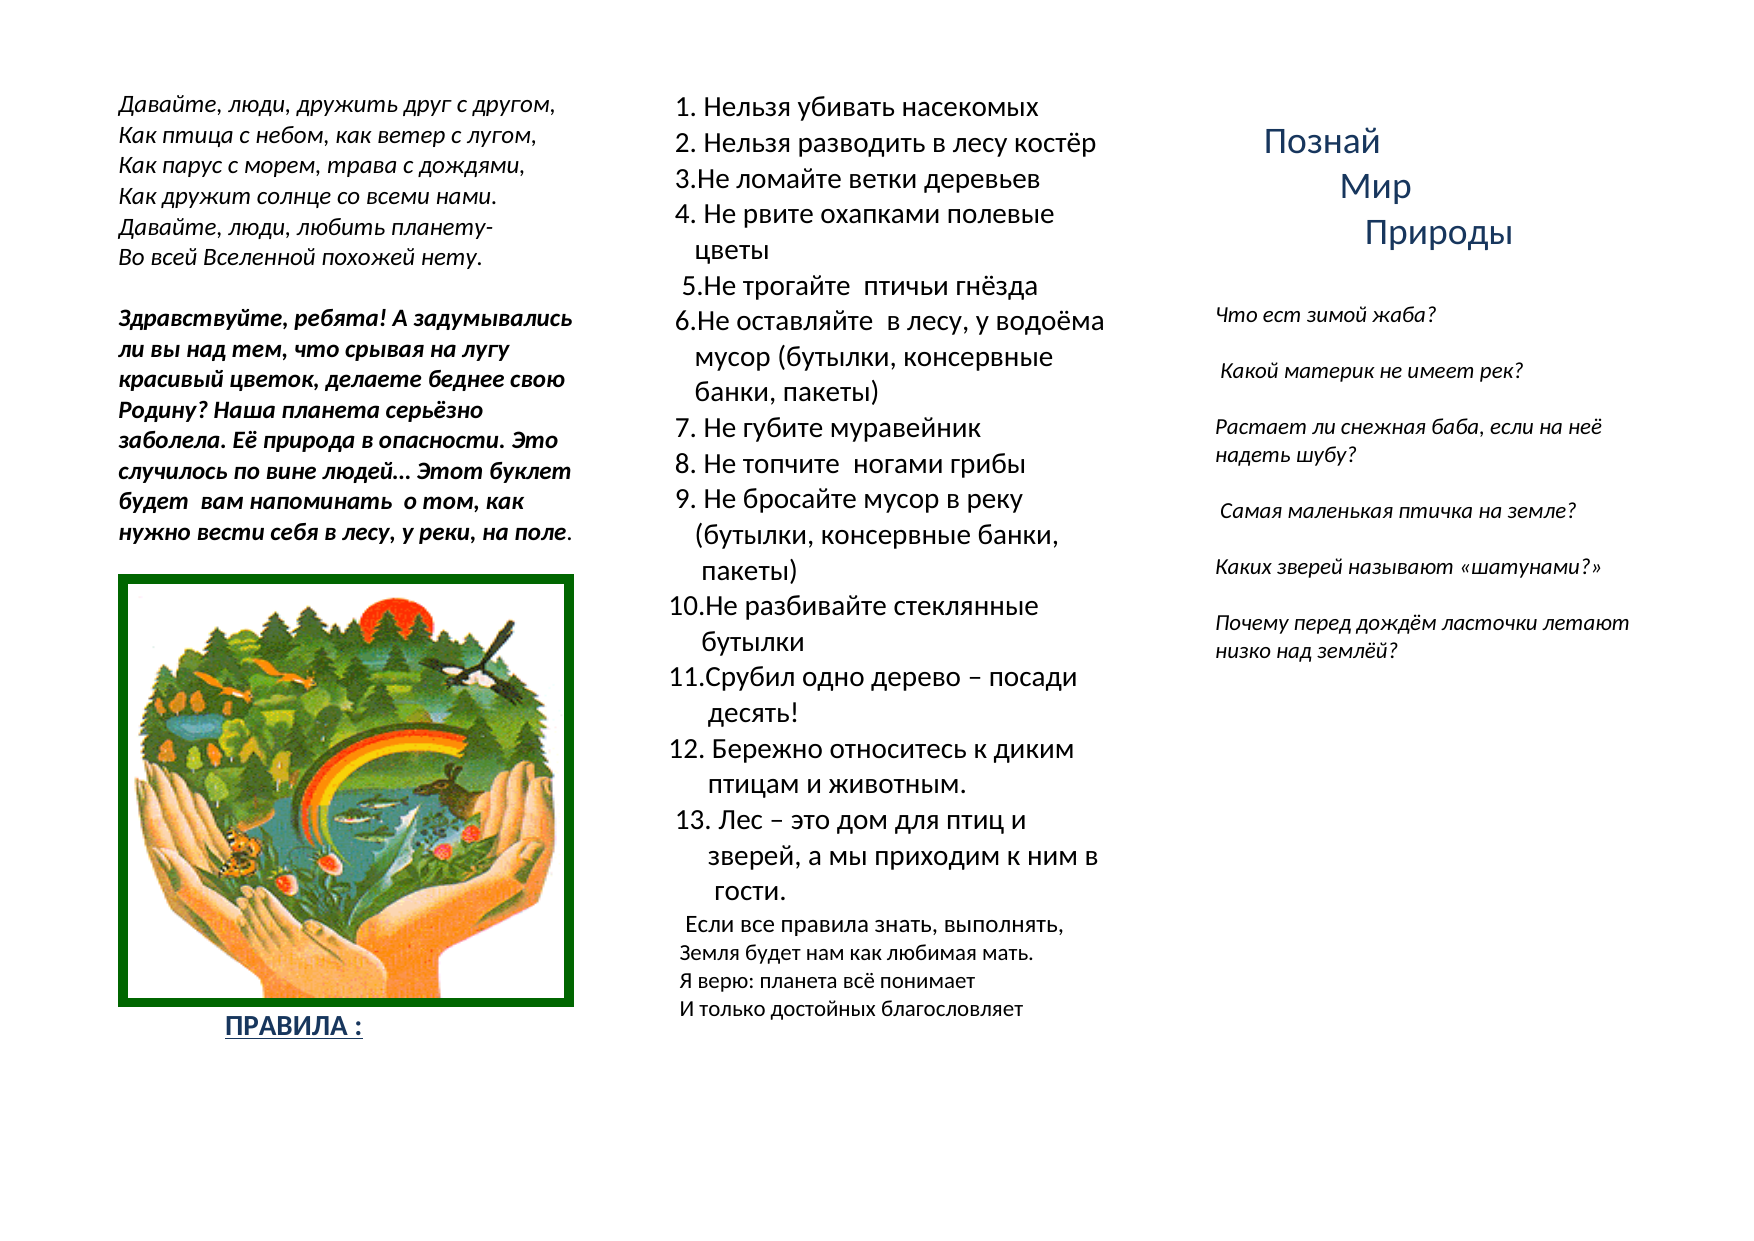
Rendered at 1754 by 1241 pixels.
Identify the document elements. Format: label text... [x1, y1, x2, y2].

text Как парус с морем, трава с дождями, [118, 149, 575, 180]
text 7. Не губите муравейник [648, 409, 1105, 445]
text 8. Не топчите ногами грибы [648, 445, 1105, 480]
text Как птица с небом, как ветер с лугом, [118, 119, 575, 149]
text Если все правила знать, выполнять, [648, 908, 1105, 938]
text Познай [1179, 117, 1636, 162]
text птицам и животным. [648, 765, 1105, 801]
text 13. Лес – это дом для птиц и [648, 801, 1105, 837]
text 2. Нельзя разводить в лесу костёр [648, 124, 1105, 160]
text Самая маленькая птичка на земле? [1179, 496, 1636, 524]
text 4. Не рвите охапками полевые [648, 195, 1105, 231]
text Каких зверей называют «шатунами?» [1179, 552, 1636, 580]
text десять! [648, 694, 1105, 730]
text Как дружит солнце со всеми нами. [118, 180, 575, 211]
text И только достойных благословляет [648, 994, 1105, 1022]
text 6.Не оставляйте в лесу, у водоёма [648, 302, 1105, 338]
text Природы [1179, 208, 1636, 254]
text низко над землёй? [1179, 636, 1636, 664]
text 9. Не бросайте мусор в реку [648, 480, 1105, 516]
text мусор (бутылки, консервные [648, 338, 1105, 373]
text банки, пакеты) [648, 373, 1105, 409]
text 1. Нельзя убивать насекомых [648, 88, 1105, 124]
text 11.Срубил одно дерево – посади [648, 658, 1105, 694]
text 5.Не трогайте птичьи гнёзда [648, 267, 1105, 302]
text 12. Бережно относитесь к диким [648, 730, 1105, 765]
text зверей, а мы приходим к ним в [648, 837, 1105, 872]
text Давайте, люди, дружить друг с другом, [118, 88, 575, 119]
text пакеты) [648, 552, 1105, 587]
text Я верю: планета всё понимает [648, 966, 1105, 994]
text Давайте, люди, любить планету- [118, 211, 575, 241]
text бутылки [648, 623, 1105, 658]
text Какой материк не имеет рек? [1179, 356, 1636, 384]
text Мир [1179, 162, 1636, 208]
picture [128, 584, 564, 998]
text Земля будет нам как любимая мать. [648, 938, 1105, 966]
text ПРАВИЛА : [118, 1007, 575, 1043]
text (бутылки, консервные банки, [648, 516, 1105, 552]
text Здравствуйте, ребята! А задумывались ли вы над тем, что срывая на лугу красивый цветок, делаете беднее свою Родину? Наша планета серьёзно заболела. Её природа в опасности. Это случилось по вине людей… Этот буклет будет вам напоминать о том, как нужно вести себя в лесу, у реки, на поле. [118, 302, 575, 546]
text 10.Не разбивайте стеклянные [648, 587, 1105, 623]
text Растает ли снежная баба, если на неё [1179, 412, 1636, 440]
text Во всей Вселенной похожей нету. [118, 241, 575, 272]
text цветы [648, 231, 1105, 267]
text Что ест зимой жаба? [1179, 300, 1636, 328]
text гости. [648, 872, 1105, 908]
text надеть шубу? [1179, 440, 1636, 468]
text 3.Не ломайте ветки деревьев [648, 160, 1105, 195]
text Почему перед дождём ласточки летают [1179, 608, 1636, 636]
